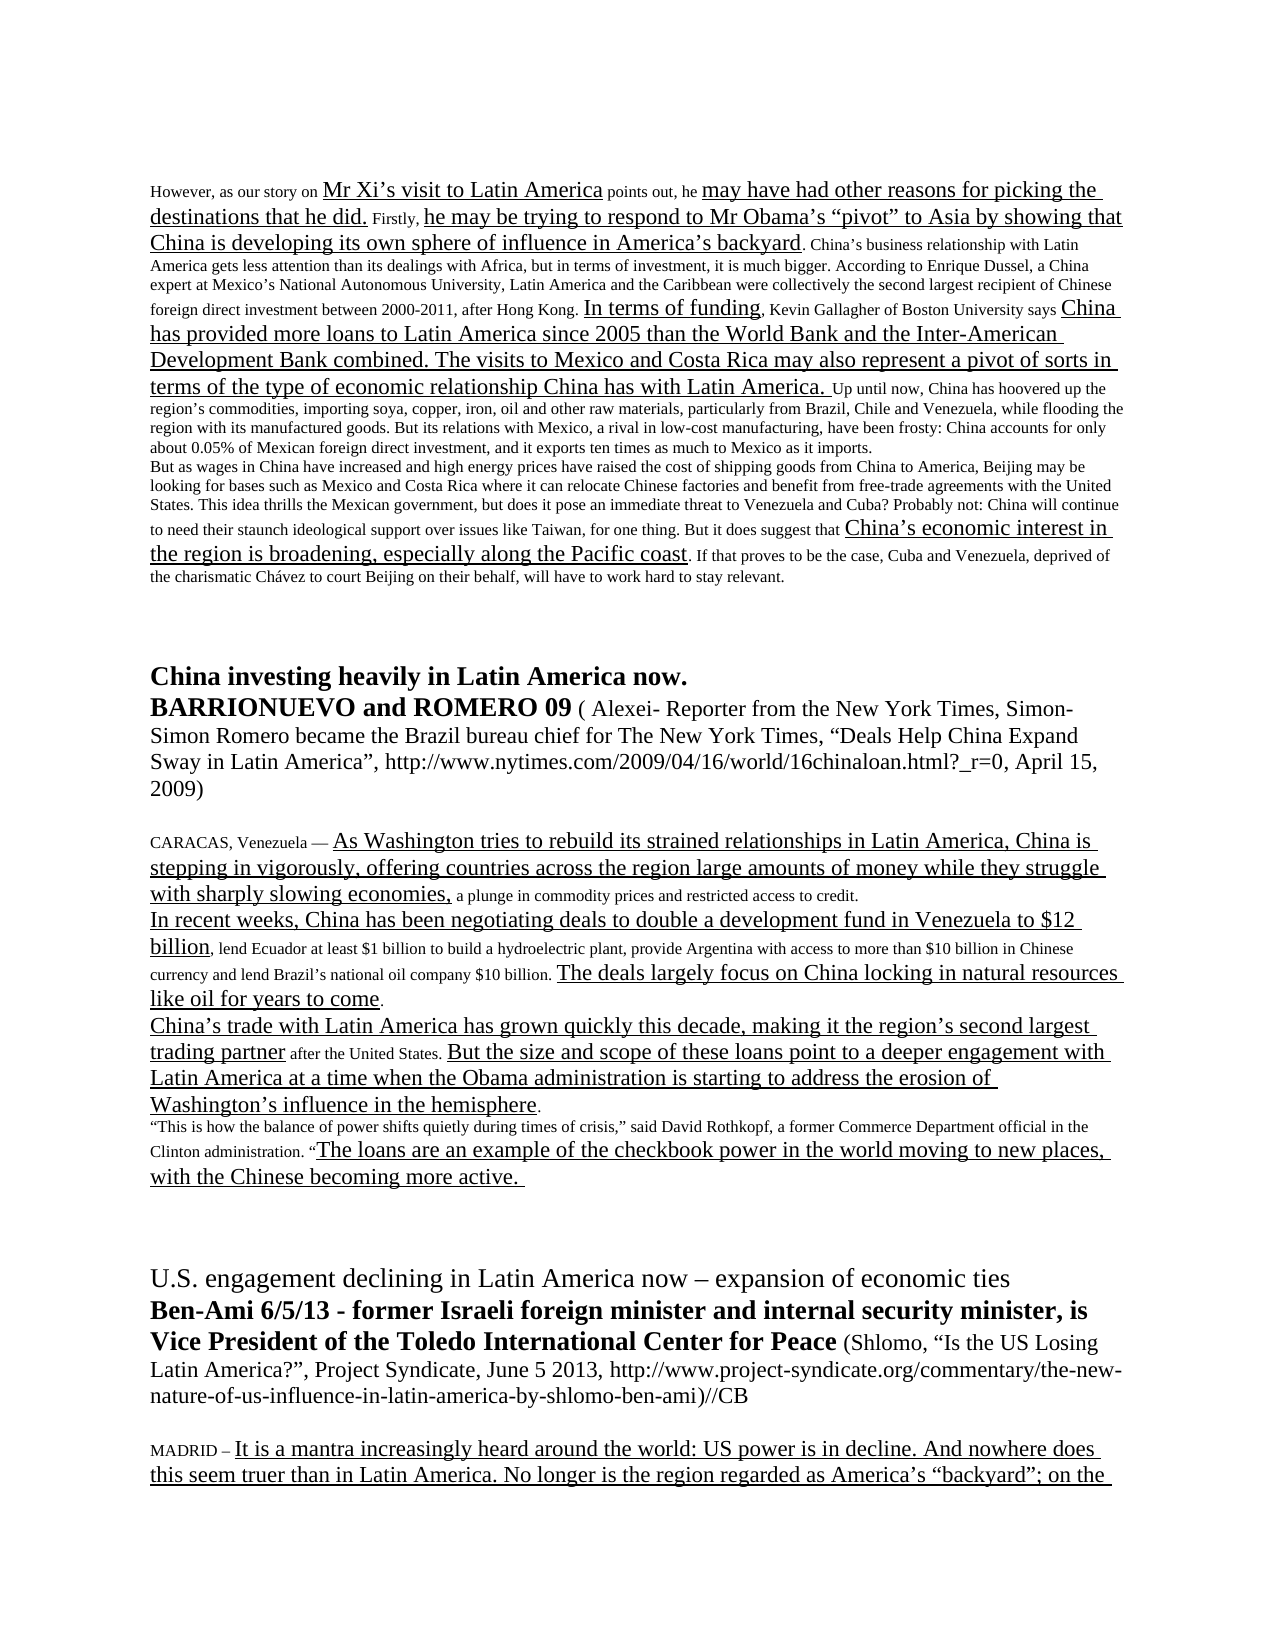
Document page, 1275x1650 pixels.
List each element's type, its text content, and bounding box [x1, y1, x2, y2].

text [150, 1435, 1125, 1488]
text BARRIONUEVO and ROMERO 09 ( Alexei- Reporter from the New York Times, Simon-Simon Romero became the Brazil bureau chief for The New York Times, “Deals Help China Expand Sway in Latin America”, http://www.nytimes.com/2009/04/16/world/16chinaloan.html?_r=0, April 15, 2009) [150, 691, 1125, 801]
text In recent weeks, China has been negotiating deals to double a development fund in Venezuela to $12 billion, lend Ecuador at least $1 billion to build a hydroelectric plant, provide Argentina with access to more than $10 billion in Chinese currency and lend Brazil’s national oil company $10 billion. The deals largely focus on China locking in natural resources like oil for years to come. [150, 906, 1125, 1012]
text CARACAS, Venezuela — As Washington tries to rebuild its strained relationships in Latin America, China is stepping in vigorously, offering countries across the region large amounts of money while they struggle with sharply slowing economies, a plunge in commodity prices and restricted access to credit. [150, 827, 1125, 906]
subtitle U.S. engagement declining in Latin America now – expansion of economic ties [150, 1263, 1125, 1294]
subtitle China investing heavily in Latin America now. [150, 659, 1125, 691]
text But as wages in China have increased and high energy prices have raised the cost of shipping goods from China to America, Beijing may be looking for bases such as Mexico and Costa Rica where it can relocate Chinese factories and benefit from free-trade agreements with the United States. This idea thrills the Mexican government, but does it pose an immediate threat to Venezuela and Cuba? Probably not: China will continue to need their staunch ideological support over issues like Taiwan, for one thing. But it does suggest that China’s economic interest in the region is broadening, especially along the Pacific coast. If that proves to be the case, Cuba and Venezuela, deprived of the charismatic Chávez to court Beijing on their behalf, will have to work hard to stay relevant. [150, 457, 1125, 586]
text “This is how the balance of power shifts quietly during times of crisis,” said David Rothkopf, a former Commerce Department official in the Clinton administration. “The loans are an example of the checkbook power in the world moving to new places, with the Chinese becoming more active. [150, 1117, 1125, 1189]
text Ben-Ami 6/5/13 - former Israeli foreign minister and internal security minister, is Vice President of the Toledo International Center for Peace (Shlomo, “Is the US Losing Latin America?”, Project Syndicate, June 5 2013, http://www.project-syndicate.org/commentary/the-new-nature-of-us-influence-in-latin-america-by-shlomo-ben-ami)//CB [150, 1294, 1125, 1409]
text China’s trade with Latin America has grown quickly this decade, making it the region’s second largest trading partner after the United States. But the size and scope of these loans point to a deeper engagement with Latin America at a time when the Obama administration is starting to address the erosion of Washington’s influence in the hemisphere. [150, 1012, 1125, 1117]
text However, as our story on Mr Xi’s visit to Latin America points out, he may have had other reasons for picking the destinations that he did. Firstly, he may be trying to respond to Mr Obama’s “pivot” to Asia by showing that China is developing its own sphere of influence in America’s backyard. China’s business relationship with Latin America gets less attention than its dealings with Africa, but in terms of investment, it is much bigger. According to Enrique Dussel, a China expert at Mexico’s National Autonomous University, Latin America and the Caribbean were collectively the second largest recipient of Chinese foreign direct investment between 2000-2011, after Hong Kong. In terms of funding, Kevin Gallagher of Boston University says China has provided more loans to Latin America since 2005 than the World Bank and the Inter-American Development Bank combined. The visits to Mexico and Costa Rica may also represent a pivot of sorts in terms of the type of economic relationship China has with Latin America. Up until now, China has hoovered up the region’s commodities, importing soya, copper, iron, oil and other raw materials, particularly from Brazil, Chile and Venezuela, while flooding the region with its manufactured goods. But its relations with Mexico, a rival in low-cost manufacturing, have been frosty: China accounts for only about 0.05% of Mexican foreign direct investment, and it exports ten times as much to Mexico as it imports. [150, 176, 1125, 457]
